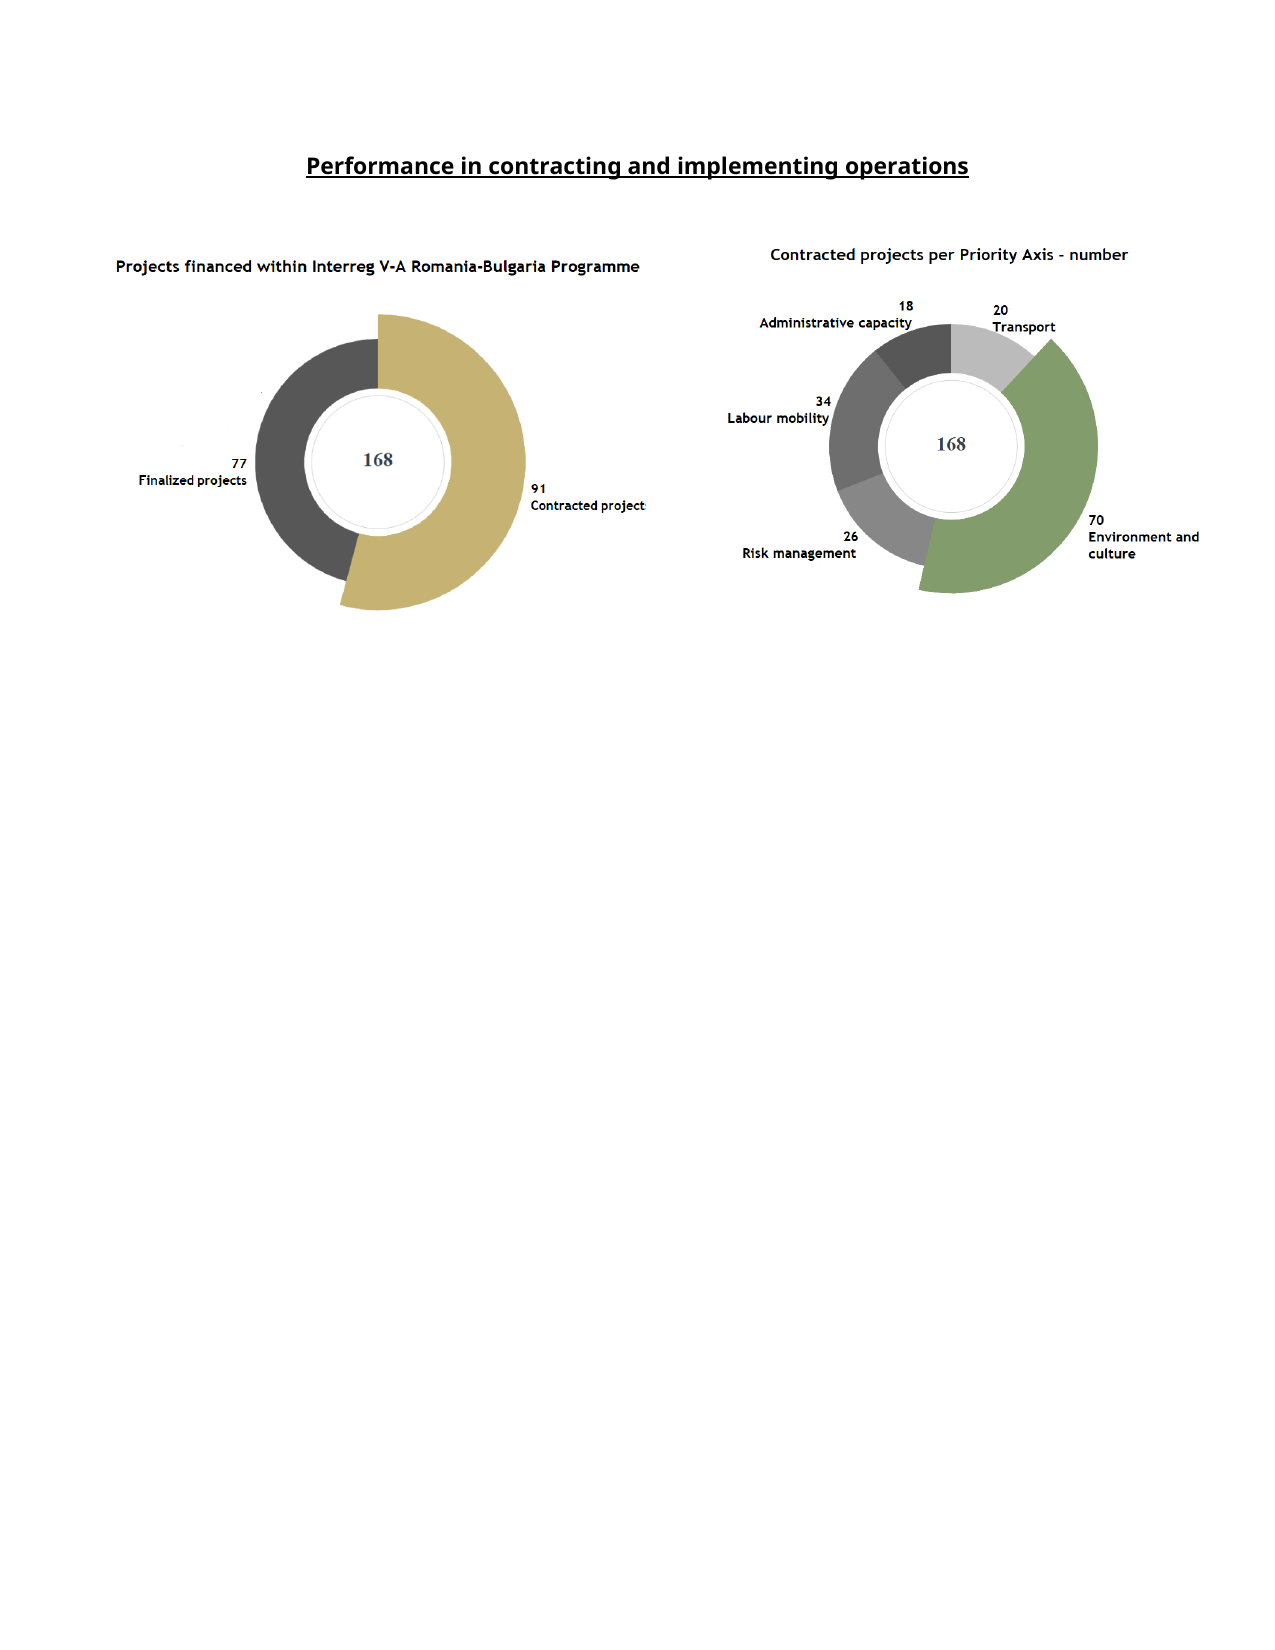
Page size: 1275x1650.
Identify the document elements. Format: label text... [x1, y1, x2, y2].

picture [68, 212, 1254, 629]
text Performance in contracting and implementing operations [30, 150, 1245, 181]
